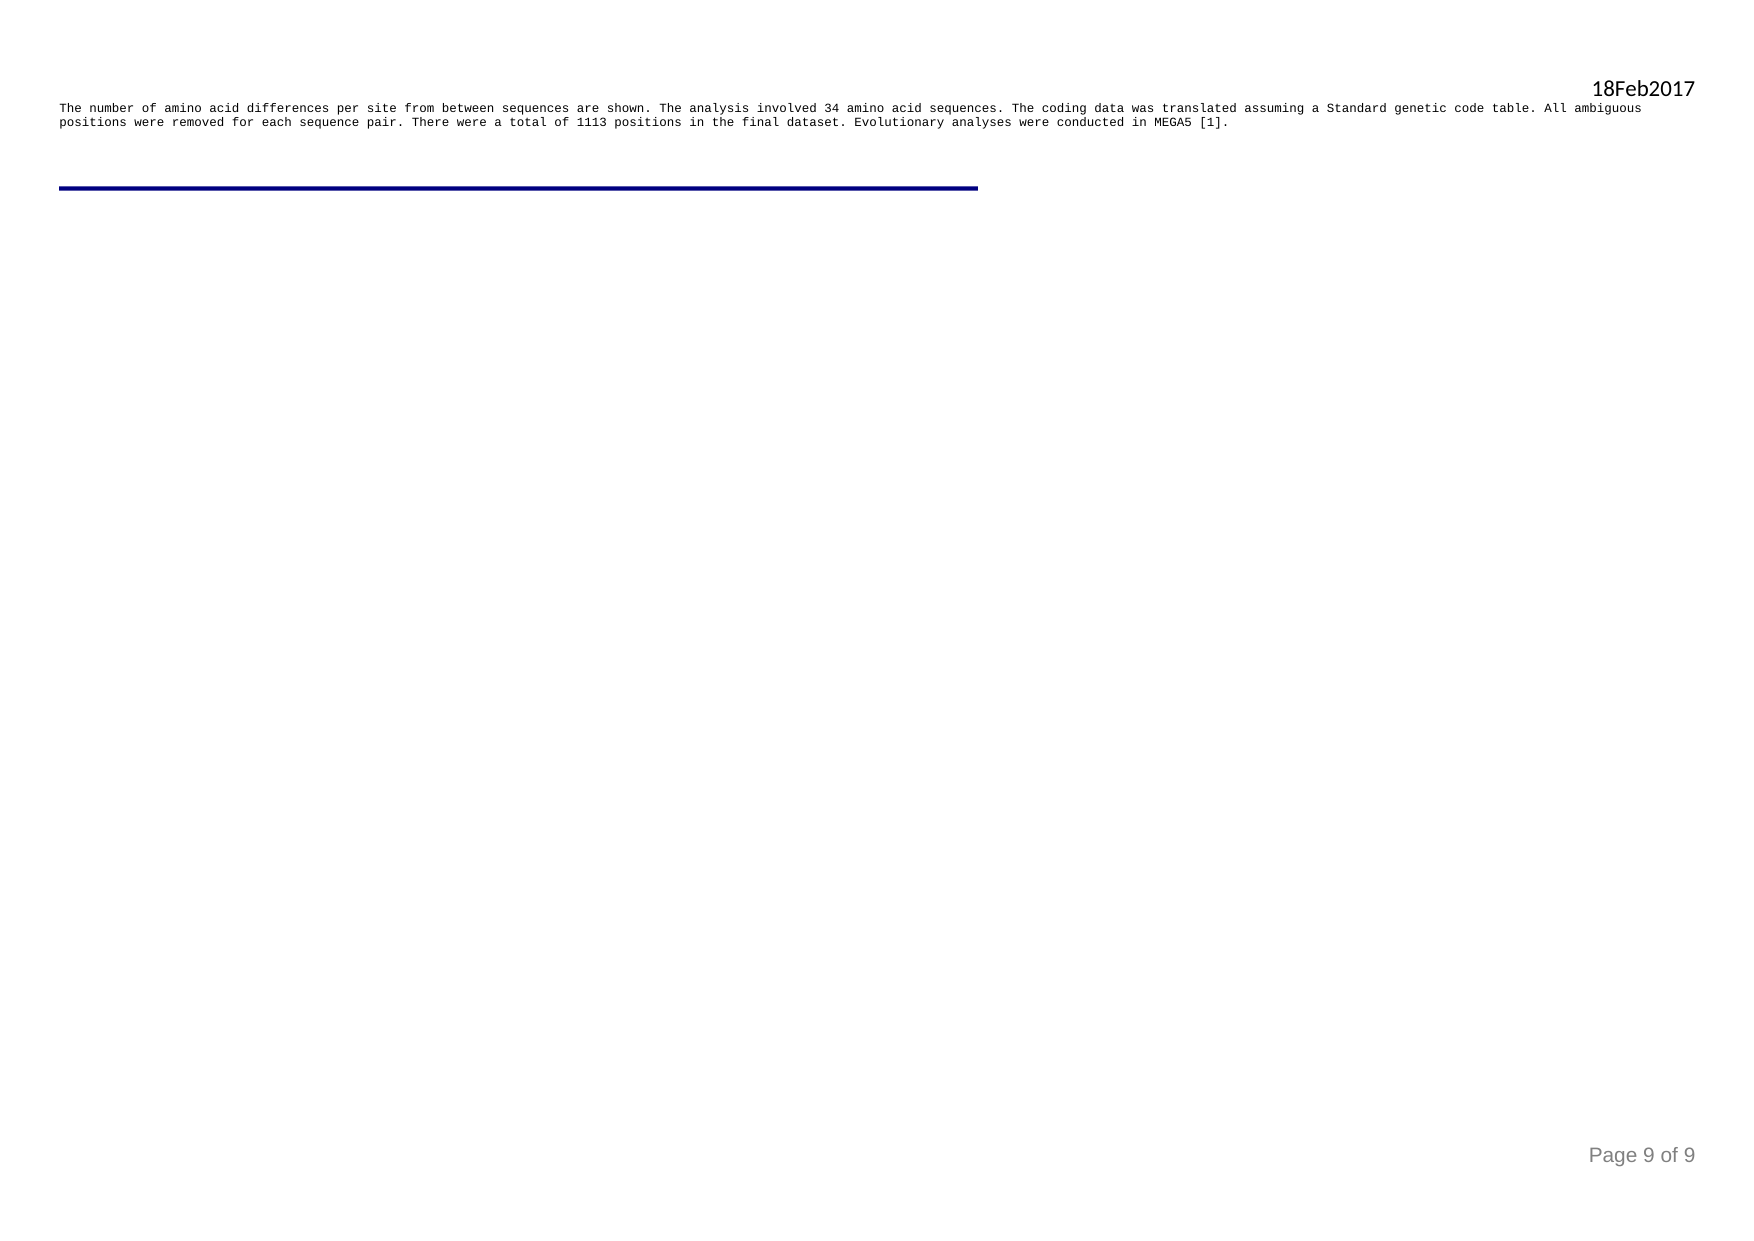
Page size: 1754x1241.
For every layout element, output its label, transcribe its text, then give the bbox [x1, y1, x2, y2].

text The number of amino acid differences per site from between sequences are shown. The analysis involved 34 amino acid sequences. The coding data was translated assuming a Standard genetic code table. All ambiguous positions were removed for each sequence pair. There were a total of 1113 positions in the final dataset. Evolutionary analyses were conducted in MEGA5 [1]. [59, 102, 1695, 130]
